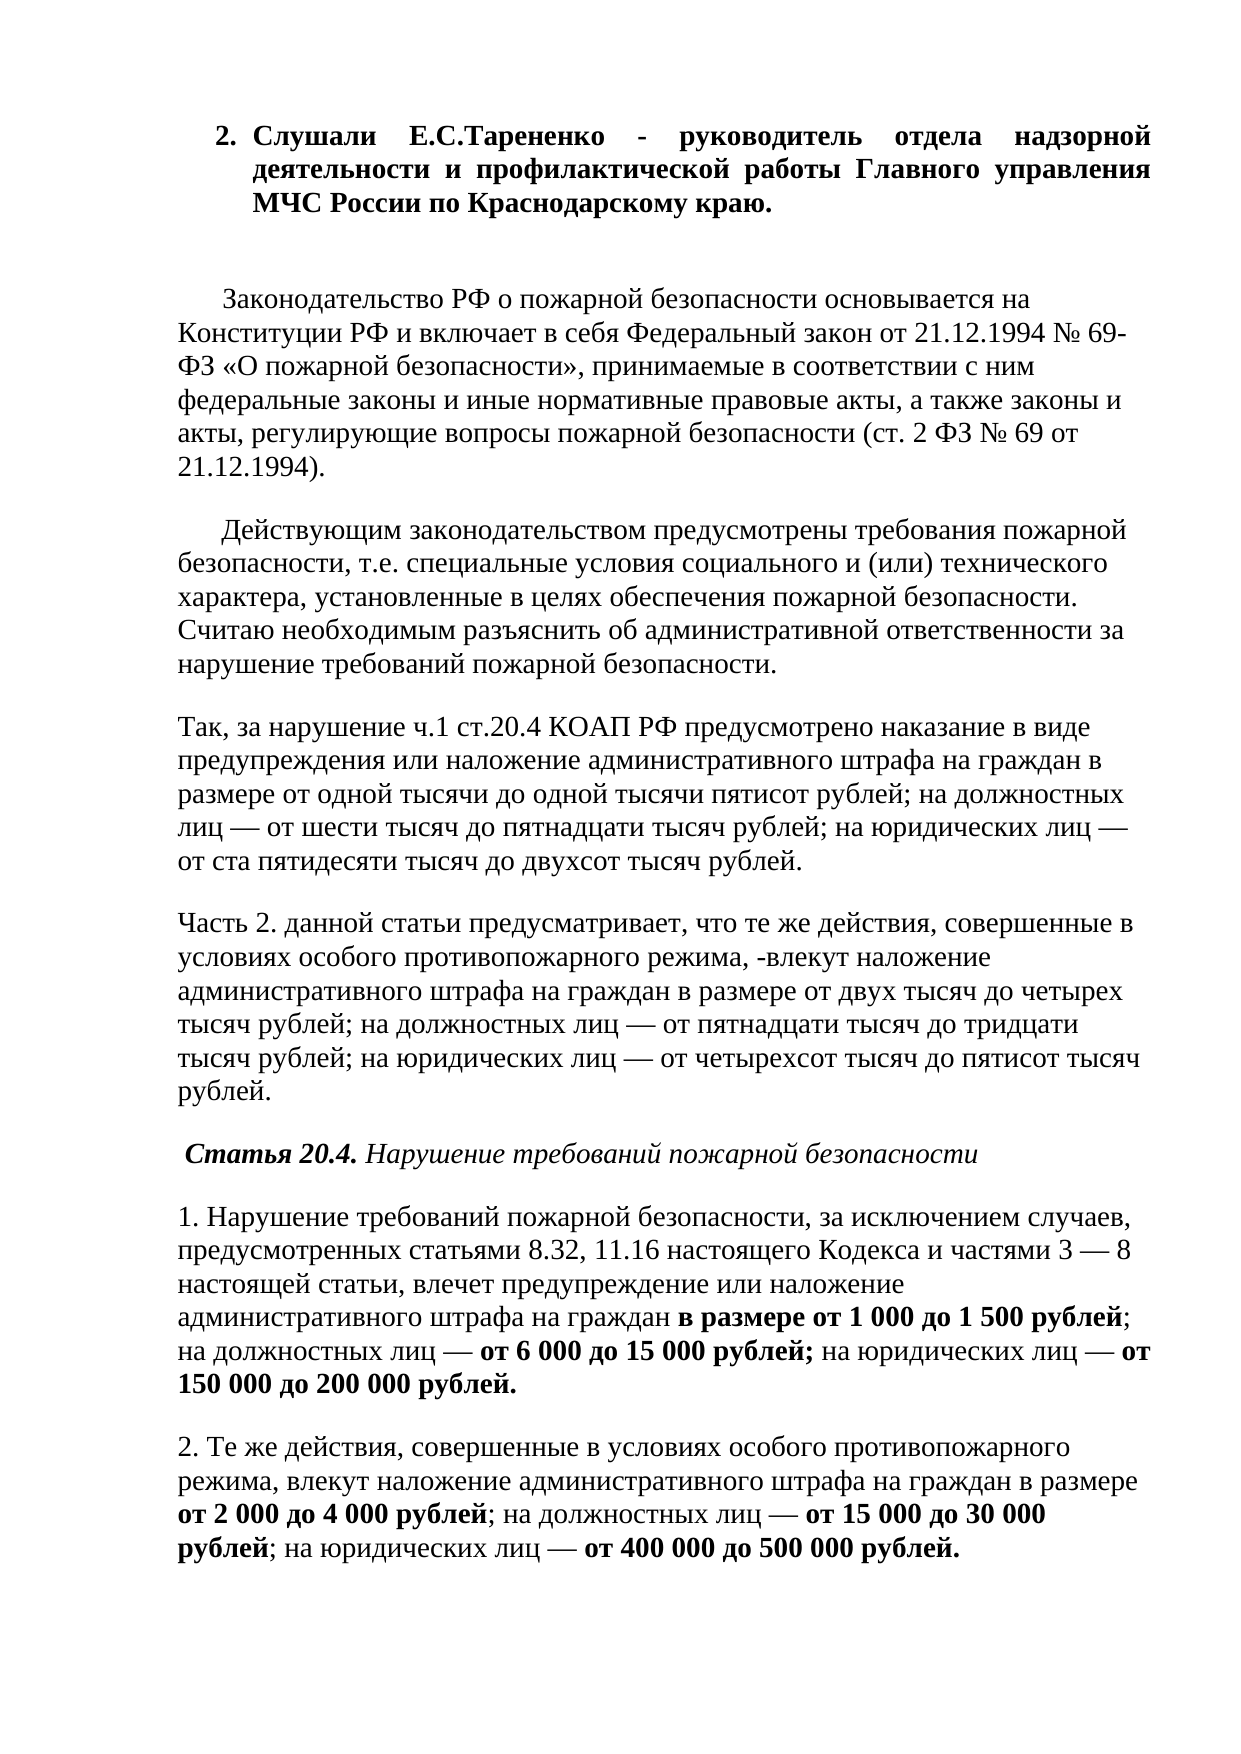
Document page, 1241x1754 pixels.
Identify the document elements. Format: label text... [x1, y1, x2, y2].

text 2. Те же действия, совершенные в условиях особого противопожарного режима, влекут наложение административного штрафа на граждан в размере от 2 000 до 4 000 рублей; на должностных лиц — от 15 000 до 30 000 рублей; на юридических лиц — от 400 000 до 500 000 рублей. [177, 1429, 1152, 1563]
text Статья 20.4. Нарушение требований пожарной безопасности [177, 1136, 1152, 1169]
text Действующим законодательством предусмотрены требования пожарной безопасности, т.е. специальные условия социального и (или) технического характера, установленные в целях обеспечения пожарной безопасности. Считаю необходимым разъяснить об административной ответственности за нарушение требований пожарной безопасности. [177, 512, 1152, 679]
text 1. Нарушение требований пожарной безопасности, за исключением случаев, предусмотренных статьями 8.32, 11.16 настоящего Кодекса и частями 3 — 8 настоящей статьи, влечет предупреждение или наложение административного штрафа на граждан в размере от 1 000 до 1 500 рублей; на должностных лиц — от 6 000 до 15 000 рублей; на юридических лиц — от 150 000 до 200 000 рублей. [177, 1199, 1152, 1400]
text Часть 2. данной статьи предусматривает, что те же действия, совершенные в условиях особого противопожарного режима, -влекут наложение административного штрафа на граждан в размере от двух тысяч до четырех тысяч рублей; на должностных лиц — от пятнадцати тысяч до тридцати тысяч рублей; на юридических лиц — от четырехсот тысяч до пятисот тысяч рублей. [177, 906, 1152, 1107]
text Законодательство РФ о пожарной безопасности основывается на Конституции РФ и включает в себя Федеральный закон от 21.12.1994 № 69-ФЗ «О пожарной безопасности», принимаемые в соответствии с ним федеральные законы и иные нормативные правовые акты, а также законы и акты, регулирующие вопросы пожарной безопасности (ст. 2 ФЗ № 69 от 21.12.1994). [177, 281, 1152, 483]
list Слушали Е.С.Тарененко - руководитель отдела надзорной деятельности и профилактической работы Главного управления МЧС России по Краснодарскому краю. [215, 118, 1152, 219]
text Так, за нарушение ч.1 ст.20.4 КОАП РФ предусмотрено наказание в виде предупреждения или наложение административного штрафа на граждан в размере от одной тысячи до одной тысячи пятисот рублей; на должностных лиц — от шести тысяч до пятнадцати тысяч рублей; на юридических лиц — от ста пятидесяти тысяч до двухсот тысяч рублей. [177, 709, 1152, 876]
